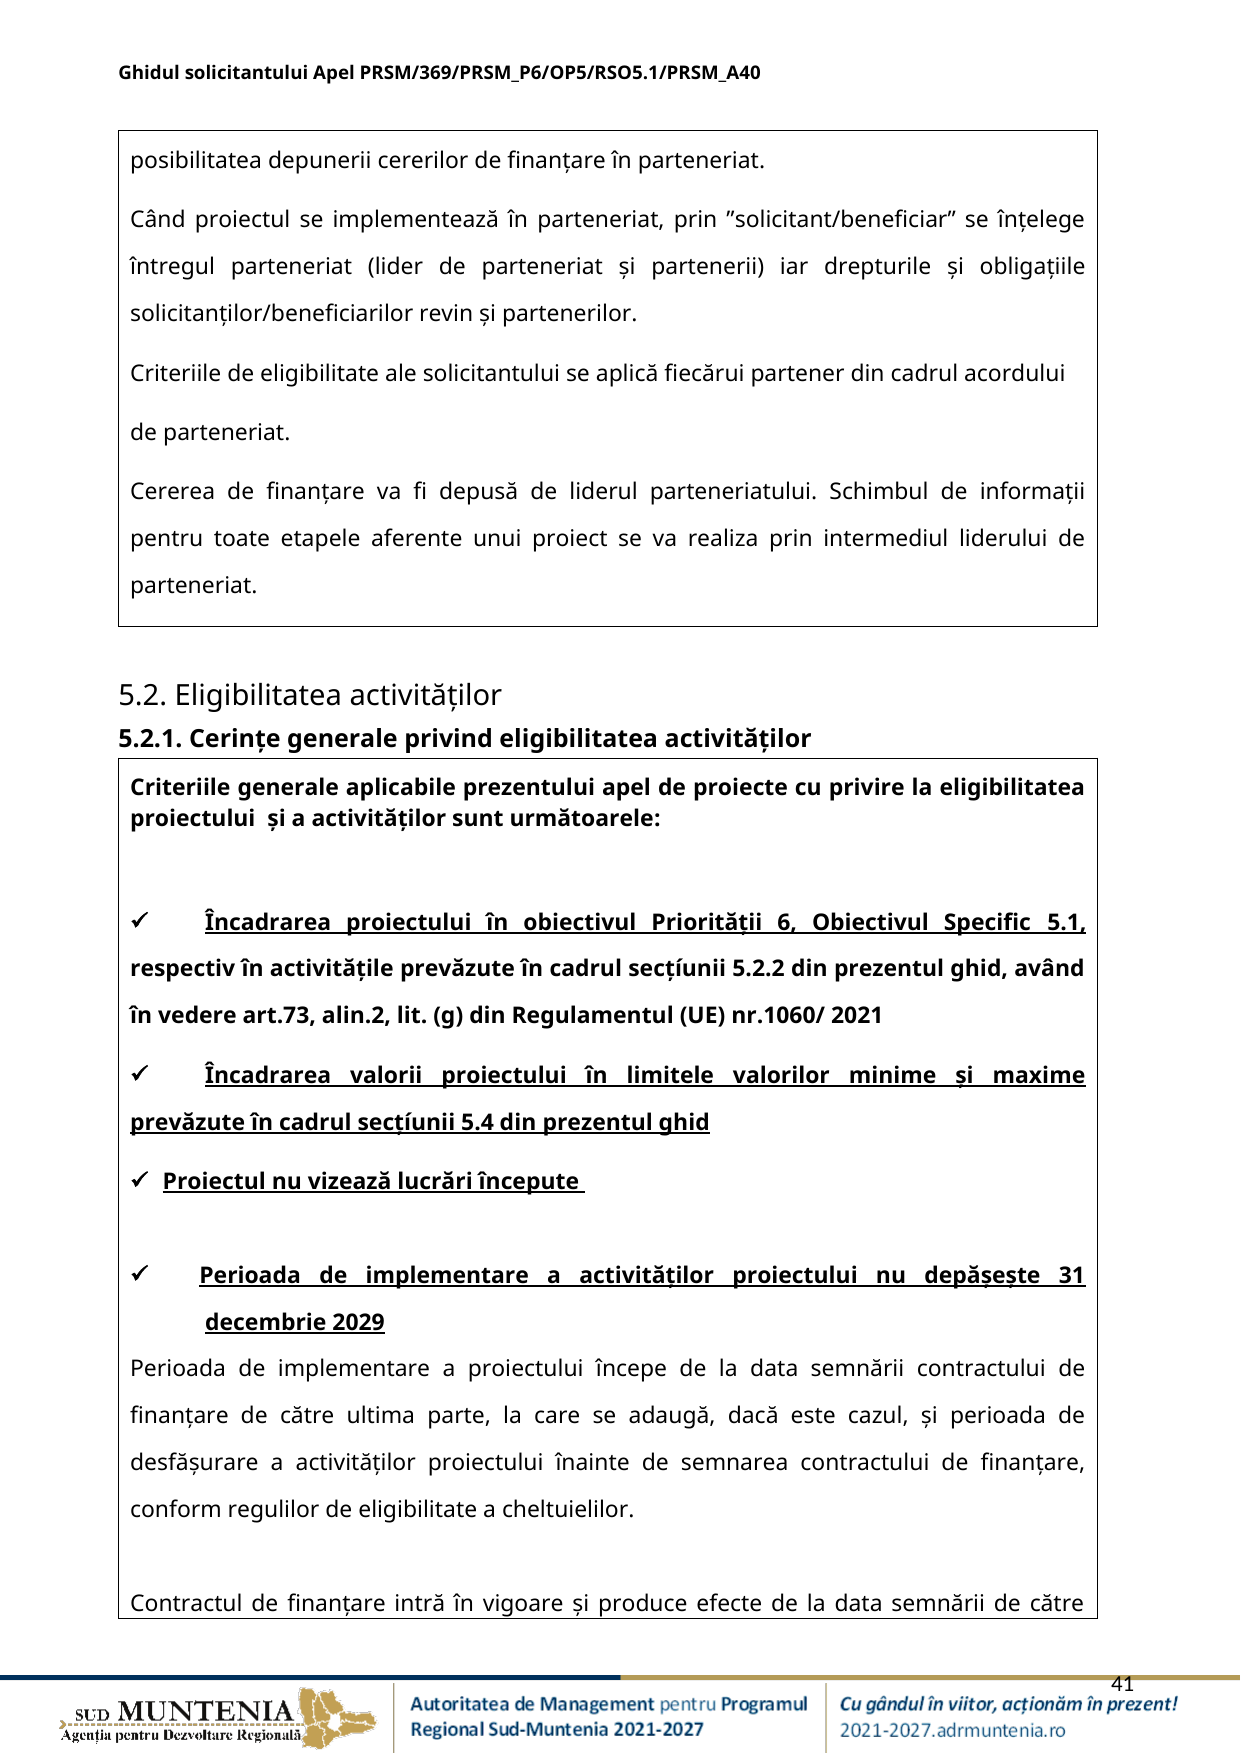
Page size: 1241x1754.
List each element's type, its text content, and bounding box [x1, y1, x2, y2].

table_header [119, 759, 1097, 1618]
subtitle 5.2. Eligibilitatea activităților [118, 674, 1134, 713]
picture [0, 1675, 1241, 1754]
subtitle 5.2.1. Cerințe generale privind eligibilitatea activităților [118, 721, 1134, 755]
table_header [119, 131, 1097, 626]
